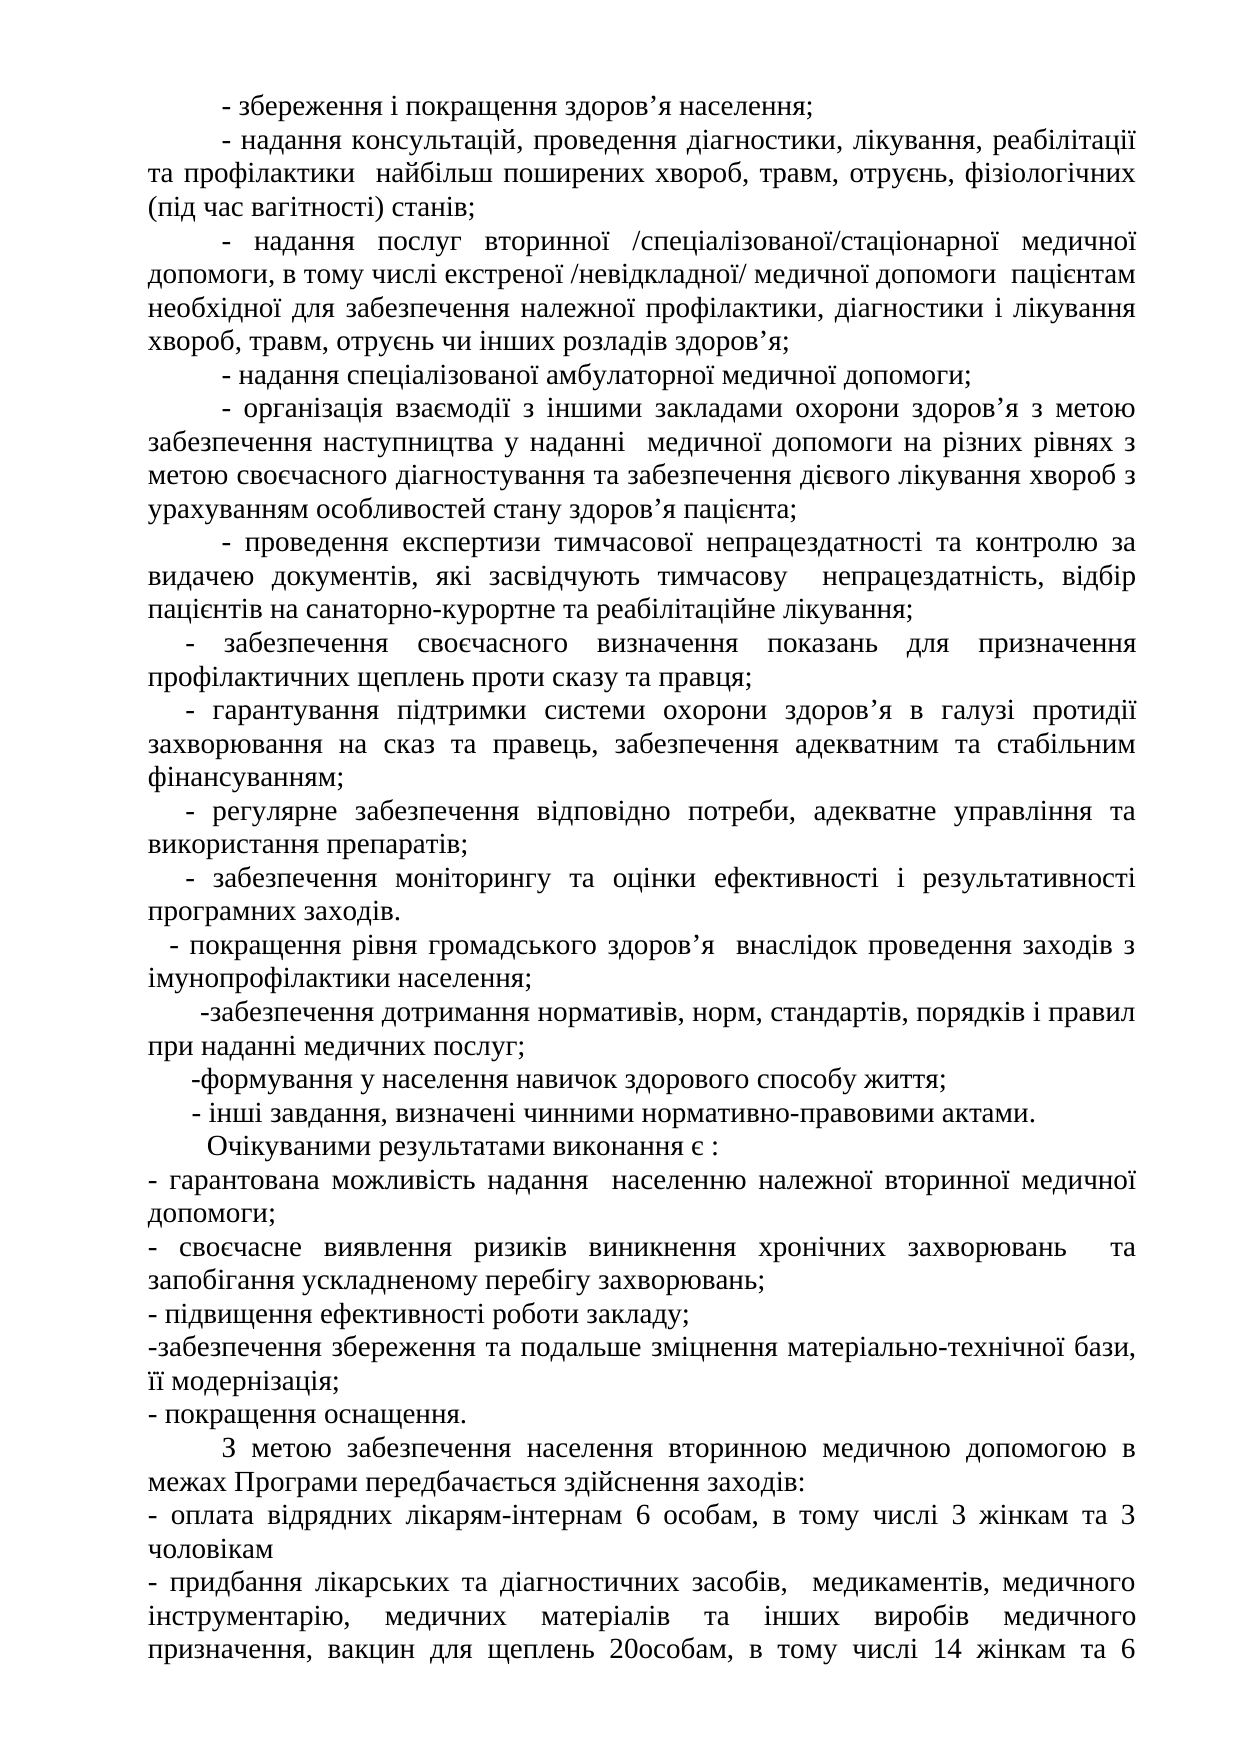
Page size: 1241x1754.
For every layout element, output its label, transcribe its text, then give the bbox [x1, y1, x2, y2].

text - організація взаємодії з іншими закладами охорони здоров’я з метою забезпечення наступництва у наданні медичної допомоги на різних рівнях з метою своєчасного діагностування та забезпечення дієвого лікування хвороб з урахуванням особливостей стану здоров’я пацієнта; [148, 390, 1137, 524]
text - надання послуг вторинної /спеціалізованої/стаціонарної медичної допомоги, в тому числі екстреної /невідкладної/ медичної допомоги пацієнтам необхідної для забезпечення належної профілактики, діагностики і лікування хвороб, травм, отруєнь чи інших розладів здоров’я; [148, 223, 1137, 357]
text -забезпечення збереження та подальше зміцнення матеріально-технічної бази, її модернізація; [148, 1329, 1137, 1397]
text -забезпечення дотримання нормативів, норм, стандартів, порядків і правил при наданні медичних послуг; [148, 994, 1137, 1061]
text - оплата відрядних лікарям-інтернам 6 особам, в тому числі 3 жінкам та 3 чоловікам [148, 1497, 1137, 1564]
text - інші завдання, визначені чинними нормативно-правовими актами. [148, 1095, 1137, 1128]
text З метою забезпечення населення вторинною медичною допомогою в межах Програми передбачається здійснення заходів: [148, 1430, 1137, 1497]
text - забезпечення моніторингу та оцінки ефективності і результативності програмних заходів. [148, 860, 1137, 927]
text -формування у населення навичок здорового способу життя; [140, 1061, 1137, 1095]
text - своєчасне виявлення ризиків виникнення хронічних захворювань та запобігання ускладненому перебігу захворювань; [148, 1229, 1137, 1296]
text - проведення експертизи тимчасової непрацездатності та контролю за видачею документів, які засвідчують тимчасову непрацездатність, відбір пацієнтів на санаторно-курортне та реабілітаційне лікування; [148, 524, 1137, 625]
text - покращення оснащення. [148, 1397, 1137, 1430]
text - гарантована можливість надання населенню належної вторинної медичної допомоги; [148, 1162, 1137, 1229]
text - надання консультацій, проведення діагностики, лікування, реабілітації та профілактики найбільш поширених хвороб, травм, отруєнь, фізіологічних (під час вагітності) станів; [148, 122, 1137, 223]
text Очікуваними результатами виконання є : [148, 1128, 1137, 1162]
text - покращення рівня громадського здоров’я внаслідок проведення заходів з імунопрофілактики населення; [148, 927, 1137, 994]
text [148, 1564, 1137, 1665]
text - надання спеціалізованої амбулаторної медичної допомоги; [148, 357, 1137, 390]
text - забезпечення своєчасного визначення показань для призначення профілактичних щеплень проти сказу та правця; [148, 625, 1137, 692]
text - регулярне забезпечення відповідно потреби, адекватне управління та використання препаратів; [148, 793, 1137, 860]
text - підвищення ефективності роботи закладу; [148, 1296, 1137, 1329]
text - гарантування підтримки системи охорони здоров’я в галузі протидії захворювання на сказ та правець, забезпечення адекватним та стабільним фінансуванням; [148, 692, 1137, 793]
text - збереження і покращення здоров’я населення; [148, 88, 1137, 122]
